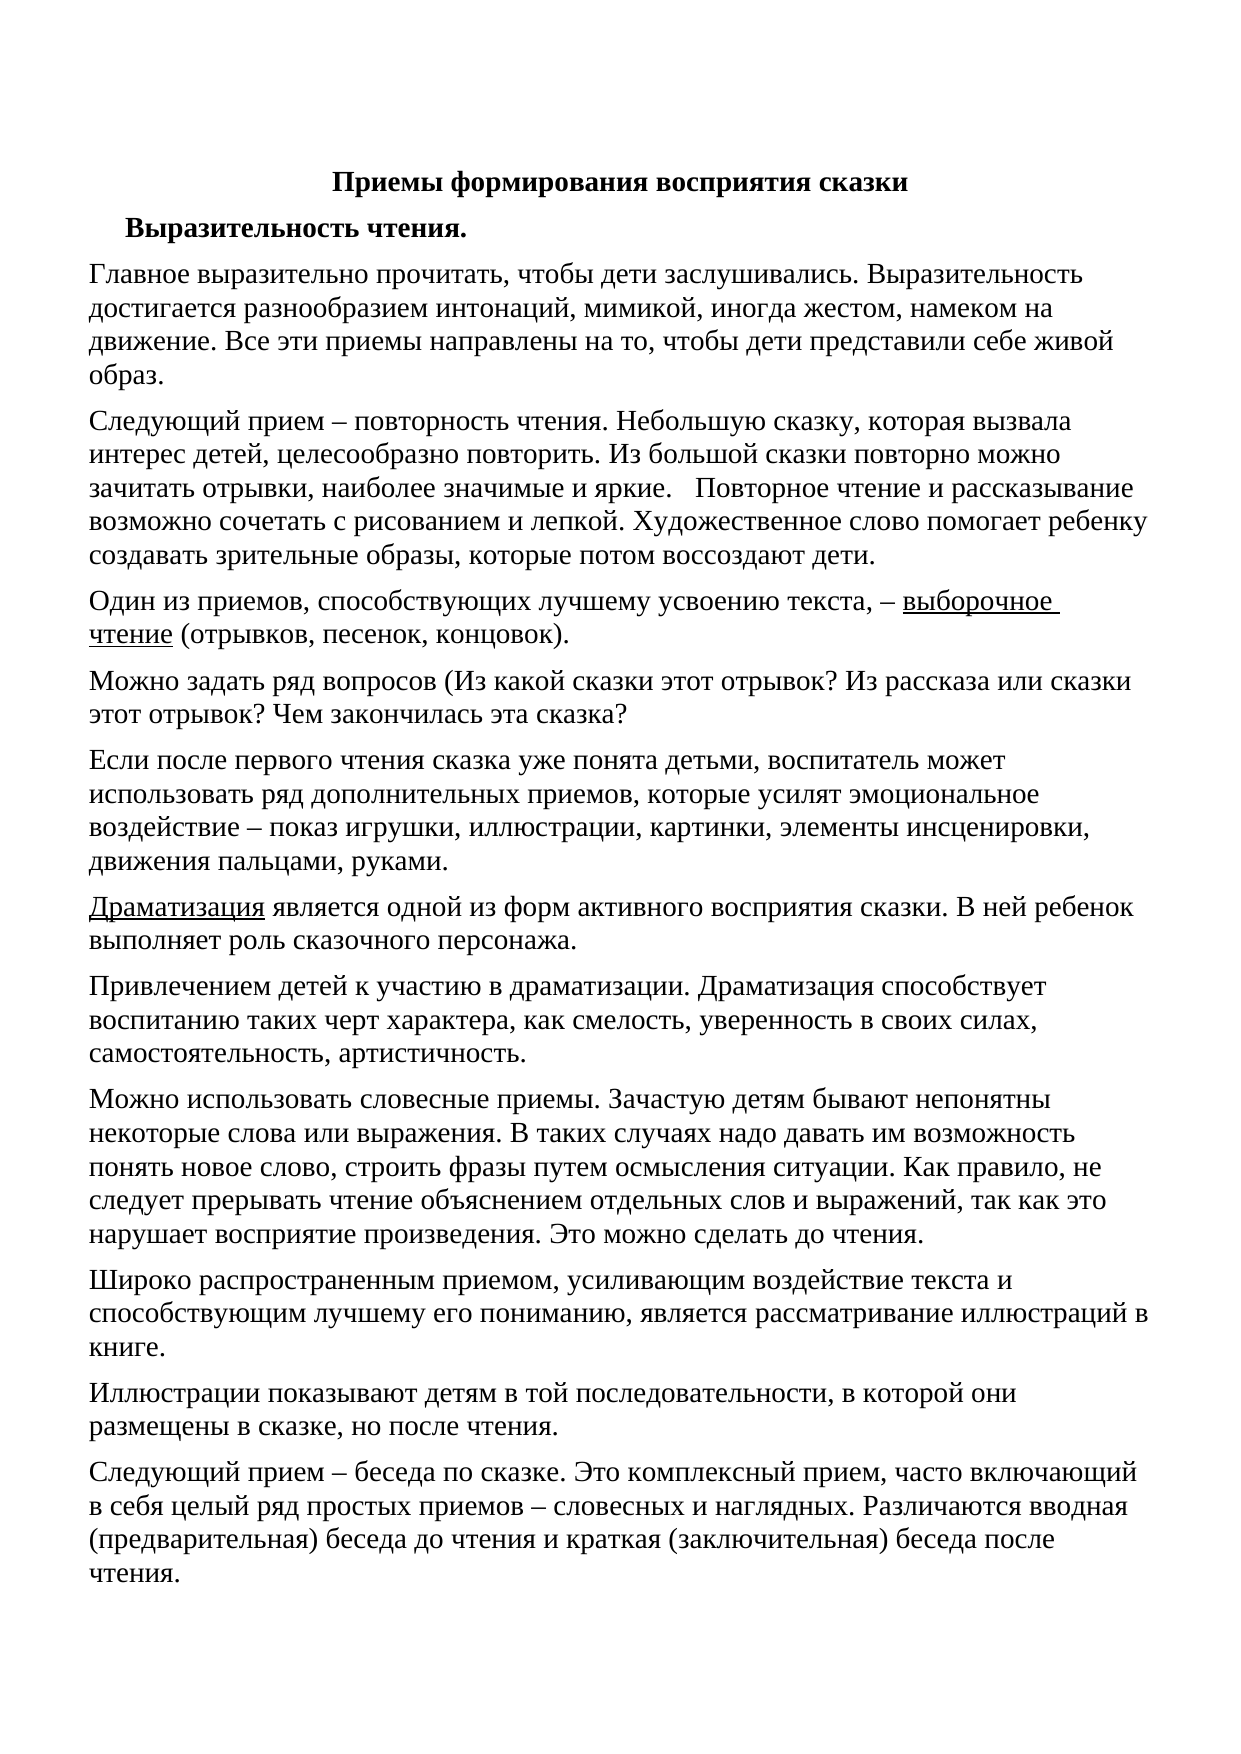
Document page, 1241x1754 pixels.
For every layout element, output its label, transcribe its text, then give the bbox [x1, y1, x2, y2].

text Драматизация является одной из форм активного восприятия сказки. В ней ребенок выполняет роль сказочного персонажа. [88, 889, 1152, 956]
text Следующий прием – беседа по сказке. Это комплексный прием, часто включающий в себя целый ряд простых приемов – словесных и наглядных. Различаются вводная (предварительная) беседа до чтения и краткая (заключительная) беседа после чтения. [88, 1454, 1152, 1589]
text Один из приемов, способствующих лучшему усвоению текста, – выборочное чтение (отрывков, песенок, концовок). [88, 583, 1152, 650]
text Главное выразительно прочитать, чтобы дети заслушивались. Выразительность достигается разнообразием интонаций, мимикой, иногда жестом, намеком на движение. Все эти приемы направлены на то, чтобы дети представили себе живой образ. [88, 256, 1152, 390]
text Можно задать ряд вопросов (Из какой сказки этот отрывок? Из рассказа или сказки этот отрывок? Чем закончилась эта сказка? [88, 663, 1152, 730]
text Следующий прием – повторность чтения. Небольшую сказку, которая вызвала интерес детей, целесообразно повторить. Из большой сказки повторно можно зачитать отрывки, наиболее значимые и яркие. Повторное чтение и рассказывание возможно сочетать с рисованием и лепкой. Художественное слово помогает ребенку создавать зрительные образы, которые потом воссоздают дети. [88, 403, 1152, 571]
text Приемы формирования восприятия сказки [88, 164, 1152, 198]
text Привлечением детей к участию в драматизации. Драматизация способствует воспитанию таких черт характера, как смелость, уверенность в своих силах, самостоятельность, артистичность. [88, 968, 1152, 1069]
text Если после первого чтения сказка уже понята детьми, воспитатель может использовать ряд дополнительных приемов, которые усилят эмоциональное воздействие – показ игрушки, иллюстрации, картинки, элементы инсценировки, движения пальцами, руками. [88, 742, 1152, 876]
text Иллюстрации показывают детям в той последовательности, в которой они размещены в сказке, но после чтения. [88, 1375, 1152, 1442]
text Выразительность чтения. [88, 210, 1152, 244]
text Широко распространенным приемом, усиливающим воздействие текста и способствующим лучшему его пониманию, является рассматривание иллюстраций в книге. [88, 1262, 1152, 1362]
text Можно использовать словесные приемы. Зачастую детям бывают непонятны некоторые слова или выражения. В таких случаях надо давать им возможность понять новое слово, строить фразы путем осмысления ситуации. Как правило, не следует прерывать чтение объяснением отдельных слов и выражений, так как это нарушает восприятие произведения. Это можно сделать до чтения. [88, 1082, 1152, 1249]
